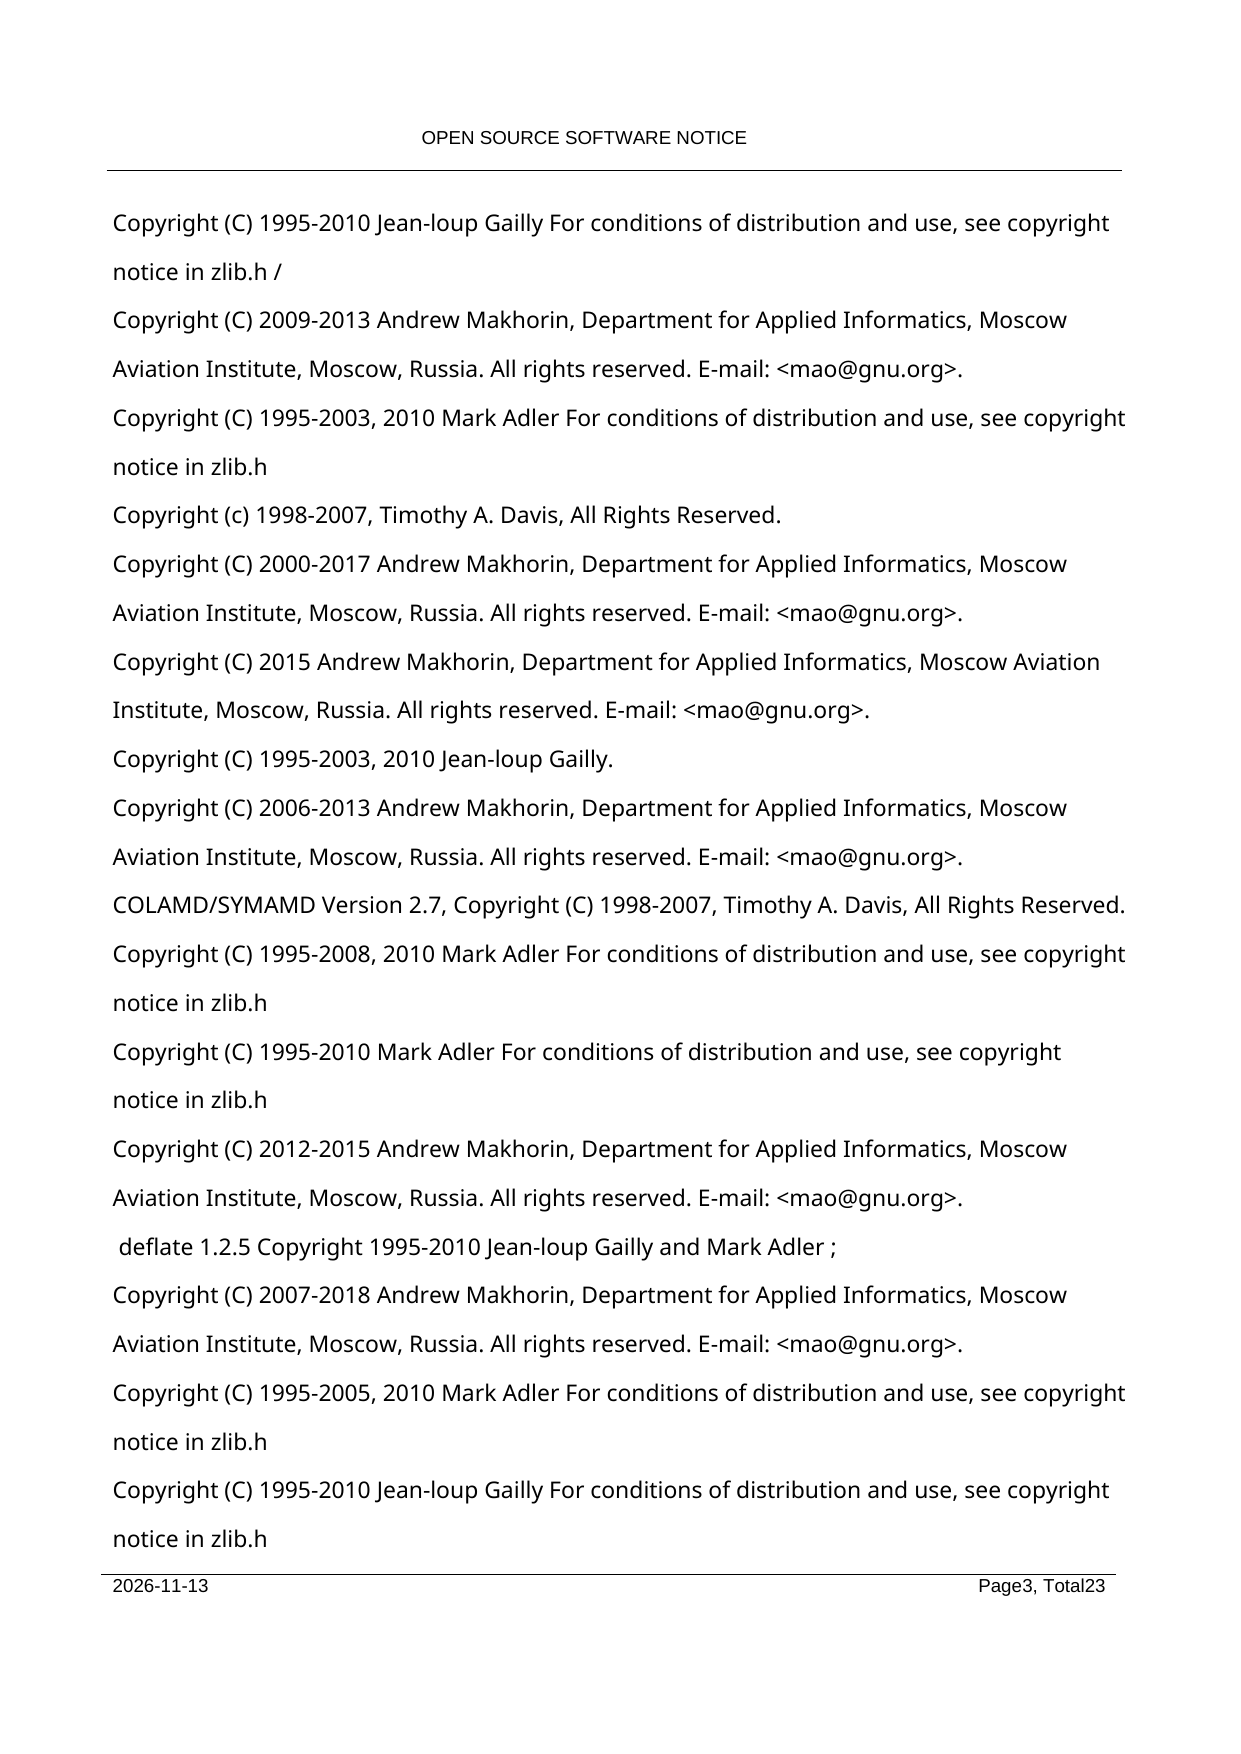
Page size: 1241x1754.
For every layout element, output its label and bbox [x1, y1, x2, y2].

text [112, 206, 1128, 1555]
